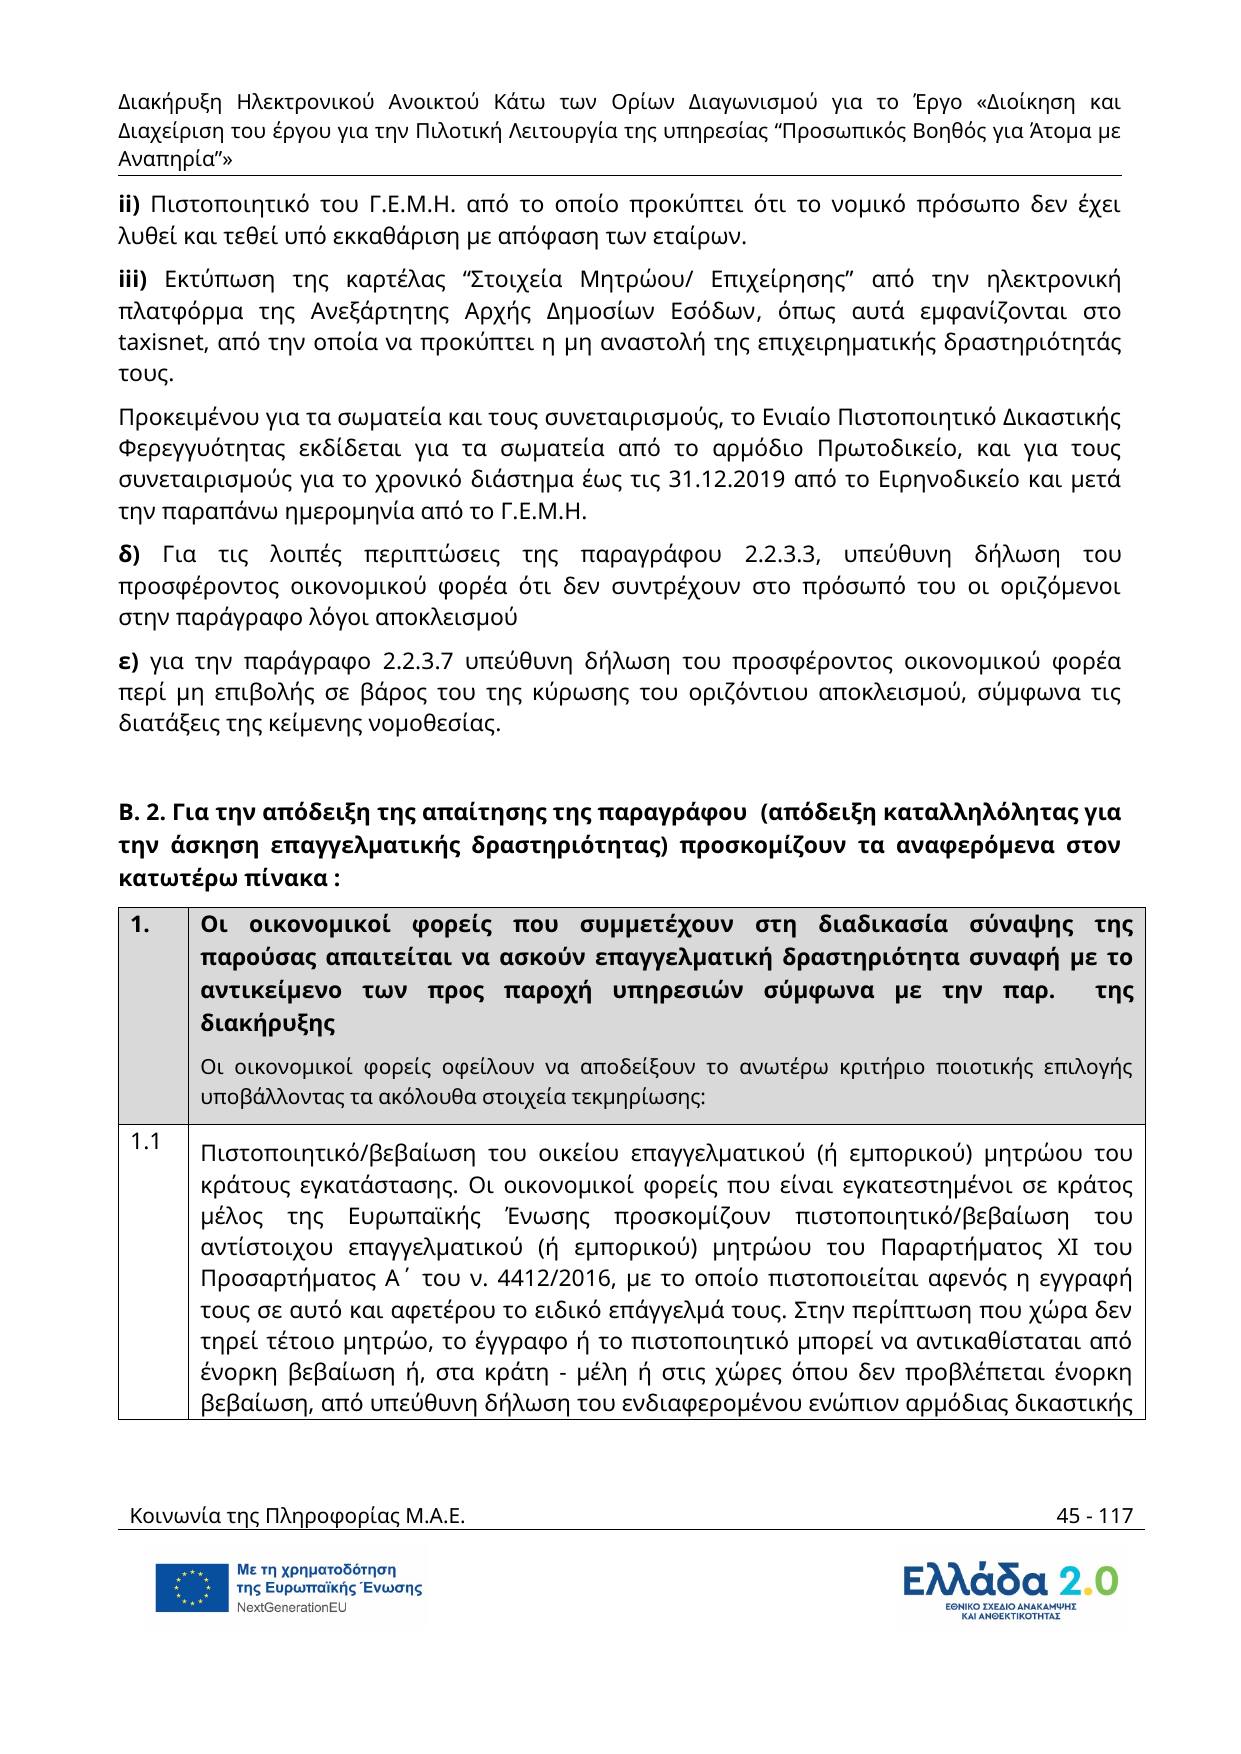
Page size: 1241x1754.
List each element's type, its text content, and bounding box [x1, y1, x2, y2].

table_header 1. [119, 908, 188, 1124]
text iii) Εκτύπωση της καρτέλας “Στοιχεία Μητρώου/ Επιχείρησης” από την ηλεκτρονική πλατφόρμα της Ανεξάρτητης Αρχής Δημοσίων Εσόδων, όπως αυτά εμφανίζονται στο taxisnet, από την οποία να προκύπτει η μη αναστολή της επιχειρηματικής δραστηριότητάς τους. [118, 263, 1122, 388]
text ii) Πιστοποιητικό του Γ.Ε.Μ.Η. από το οποίο προκύπτει ότι το νομικό πρόσωπο δεν έχει λυθεί και τεθεί υπό εκκαθάριση με απόφαση των εταίρων. [118, 188, 1122, 251]
text ε) για την παράγραφο ‎2.2.3.7 υπεύθυνη δήλωση του προσφέροντος οικονομικού φορέα περί μη επιβολής σε βάρος του της κύρωσης του οριζόντιου αποκλεισμού, σύμφωνα τις διατάξεις της κείμενης νομοθεσίας. [118, 645, 1122, 738]
table_header Οι οικονομικοί φορείς που συμμετέχουν στη διαδικασία σύναψης της παρούσας απαιτείται να ασκούν επαγγελματική δραστηριότητα συναφή με το αντικείμενο των προς παροχή υπηρεσιών σύμφωνα με την παρ. ‎0 της διακήρυξης Οι οικονομικοί φορείς οφείλουν να αποδείξουν το ανωτέρω κριτήριο ποιοτικής επιλογής υποβάλλοντας τα ακόλουθα στοιχεία τεκμηρίωσης: [189, 908, 1145, 1124]
table_cell 1.1 [119, 1125, 188, 1419]
text B. 2. Για την απόδειξη της απαίτησης της παραγράφου ‎0 (απόδειξη καταλληλόλητας για την άσκηση επαγγελματικής δραστηριότητας) προσκομίζουν τα αναφερόμενα στον κατωτέρω πίνακα : [118, 796, 1122, 893]
text δ) Για τις λοιπές περιπτώσεις της παραγράφου ‎2.2.3.3, υπεύθυνη δήλωση του προσφέροντος οικονομικού φορέα ότι δεν συντρέχουν στο πρόσωπό του οι οριζόμενοι στην παράγραφο λόγοι αποκλεισμού [118, 538, 1122, 632]
text Προκειμένου για τα σωματεία και τους συνεταιρισμούς, το Ενιαίο Πιστοποιητικό Δικαστικής Φερεγγυότητας εκδίδεται για τα σωματεία από το αρμόδιο Πρωτοδικείο, και για τους συνεταιρισμούς για το χρονικό διάστημα έως τις 31.12.2019 από το Ειρηνοδικείο και μετά την παραπάνω ημερομηνία από το Γ.Ε.Μ.Η. [118, 401, 1122, 526]
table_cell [189, 1125, 1145, 1419]
